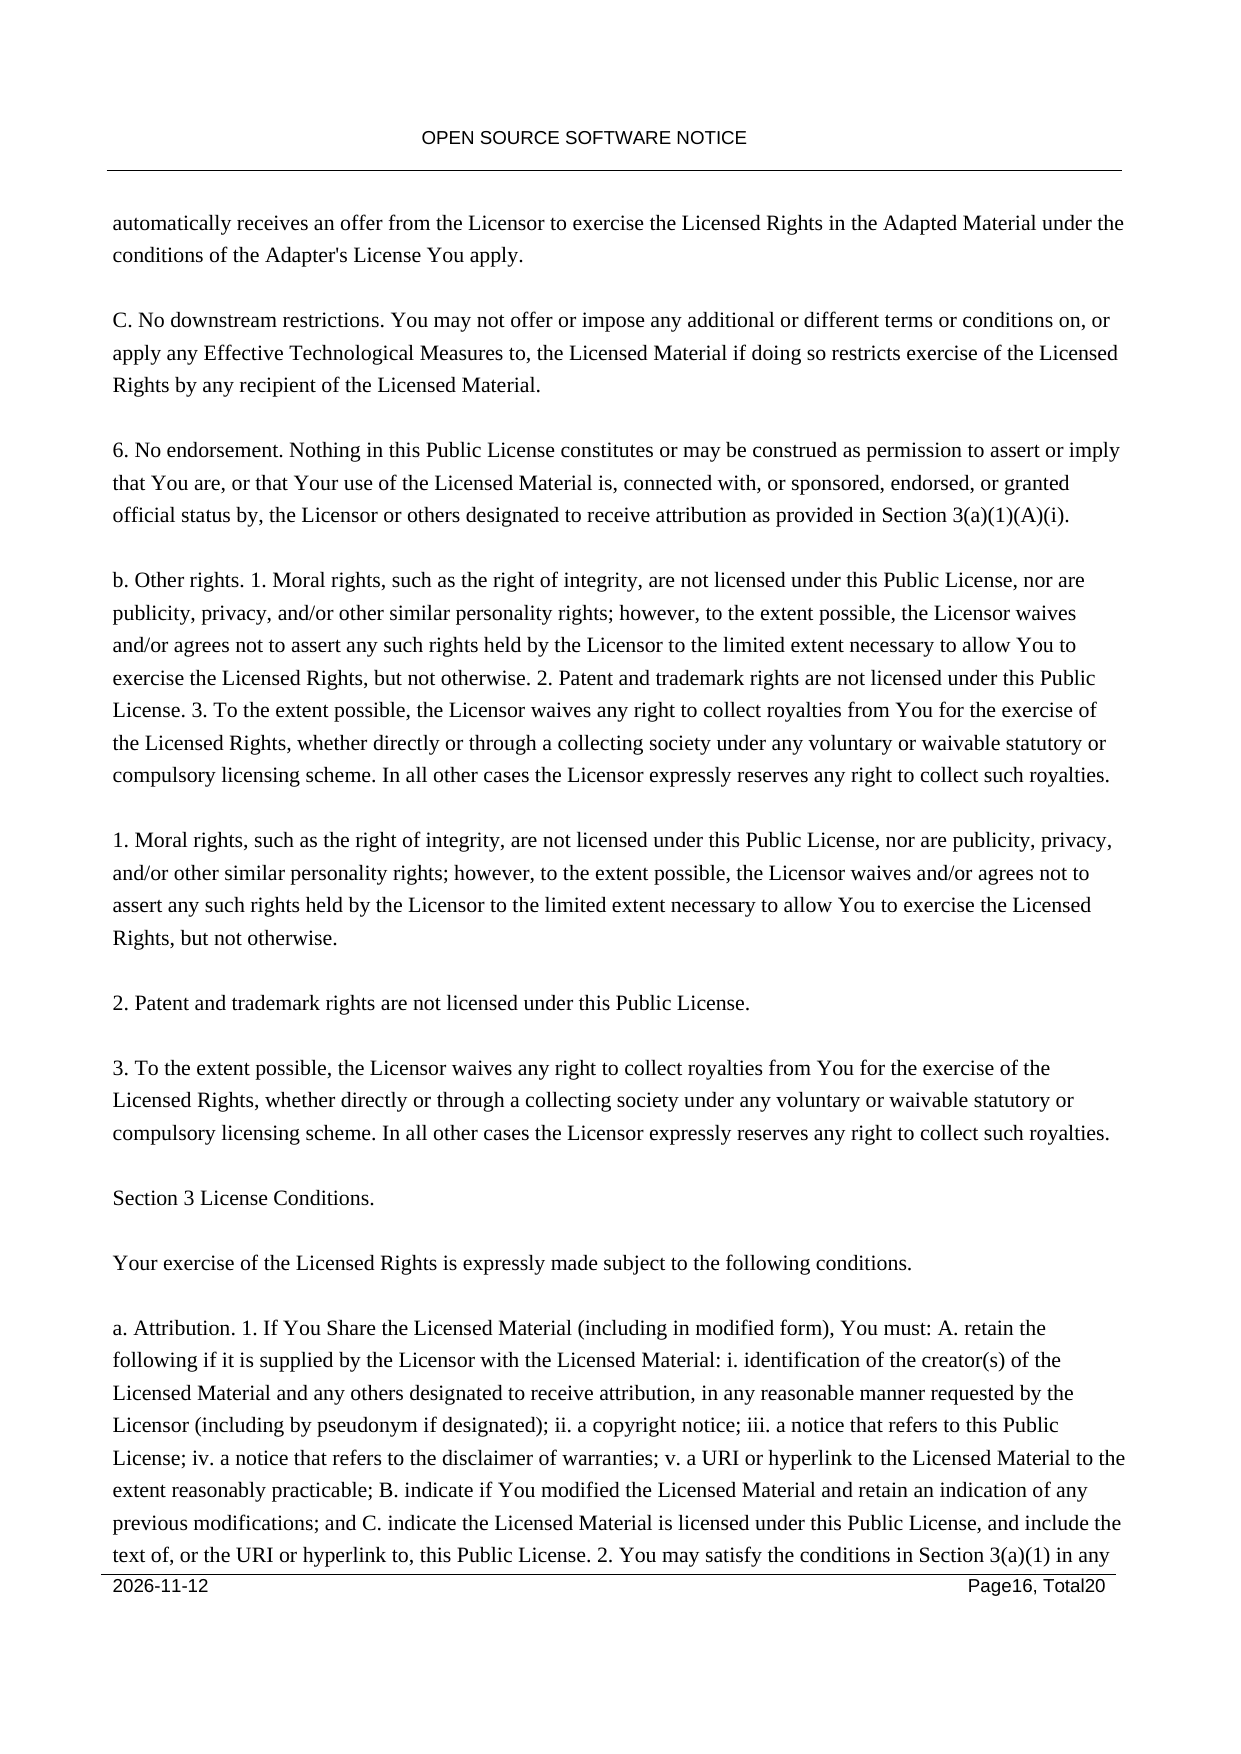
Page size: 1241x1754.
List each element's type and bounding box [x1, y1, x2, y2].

text [112, 206, 1128, 1571]
